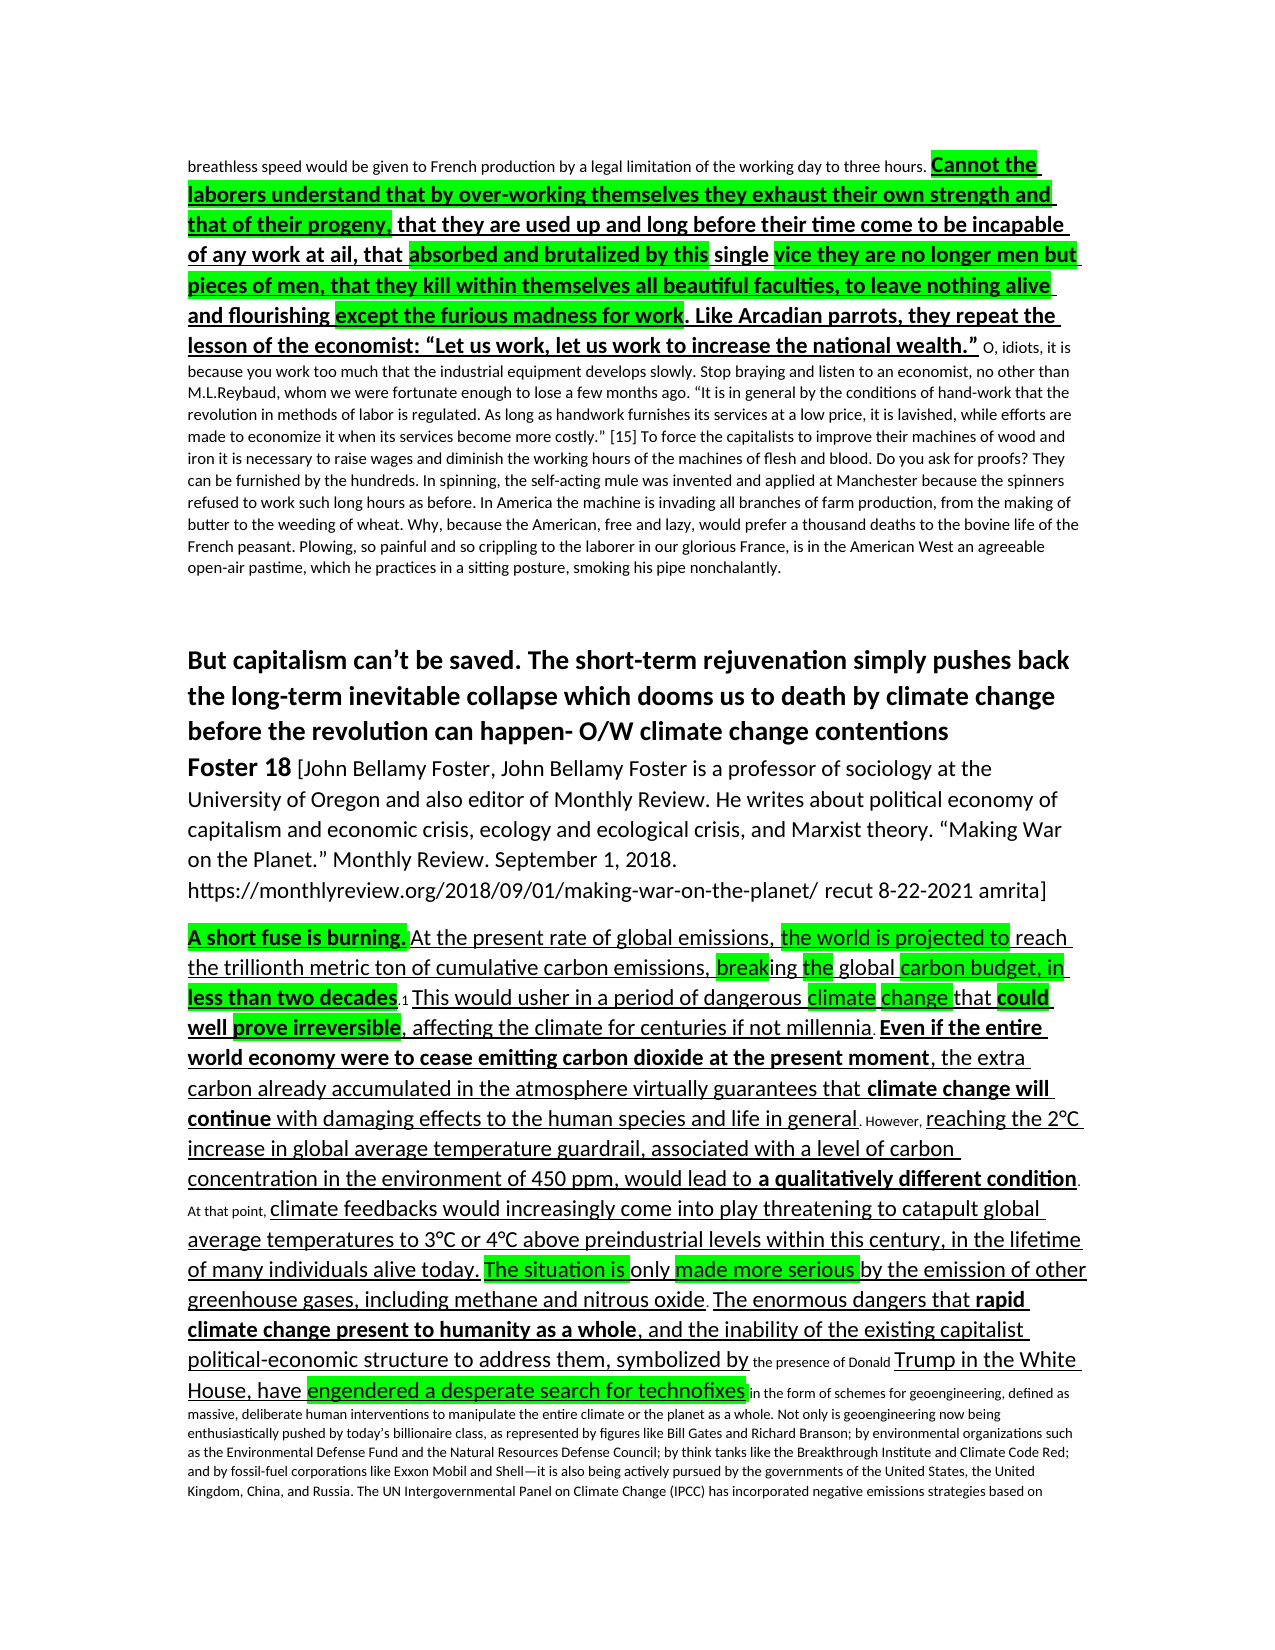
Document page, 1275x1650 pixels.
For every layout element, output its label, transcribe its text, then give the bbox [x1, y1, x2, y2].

text Foster 18 [John Bellamy Foster, John Bellamy Foster is a professor of sociology at the University of Oregon and also editor of Monthly Review. He writes about political economy of capitalism and economic crisis, ecology and ecological crisis, and Marxist theory. “Making War on the Planet.” Monthly Review. September 1, 2018. https://monthlyreview.org/2018/09/01/making-war-on-the-planet/ recut 8-22-2021 amrita] [187, 750, 1087, 904]
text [187, 150, 1087, 578]
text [187, 923, 1087, 1500]
subtitle But capitalism can’t be saved. The short-term rejuvenation simply pushes back the long-term inevitable collapse which dooms us to death by climate change before the revolution can happen- O/W climate change contentions [187, 643, 1087, 747]
